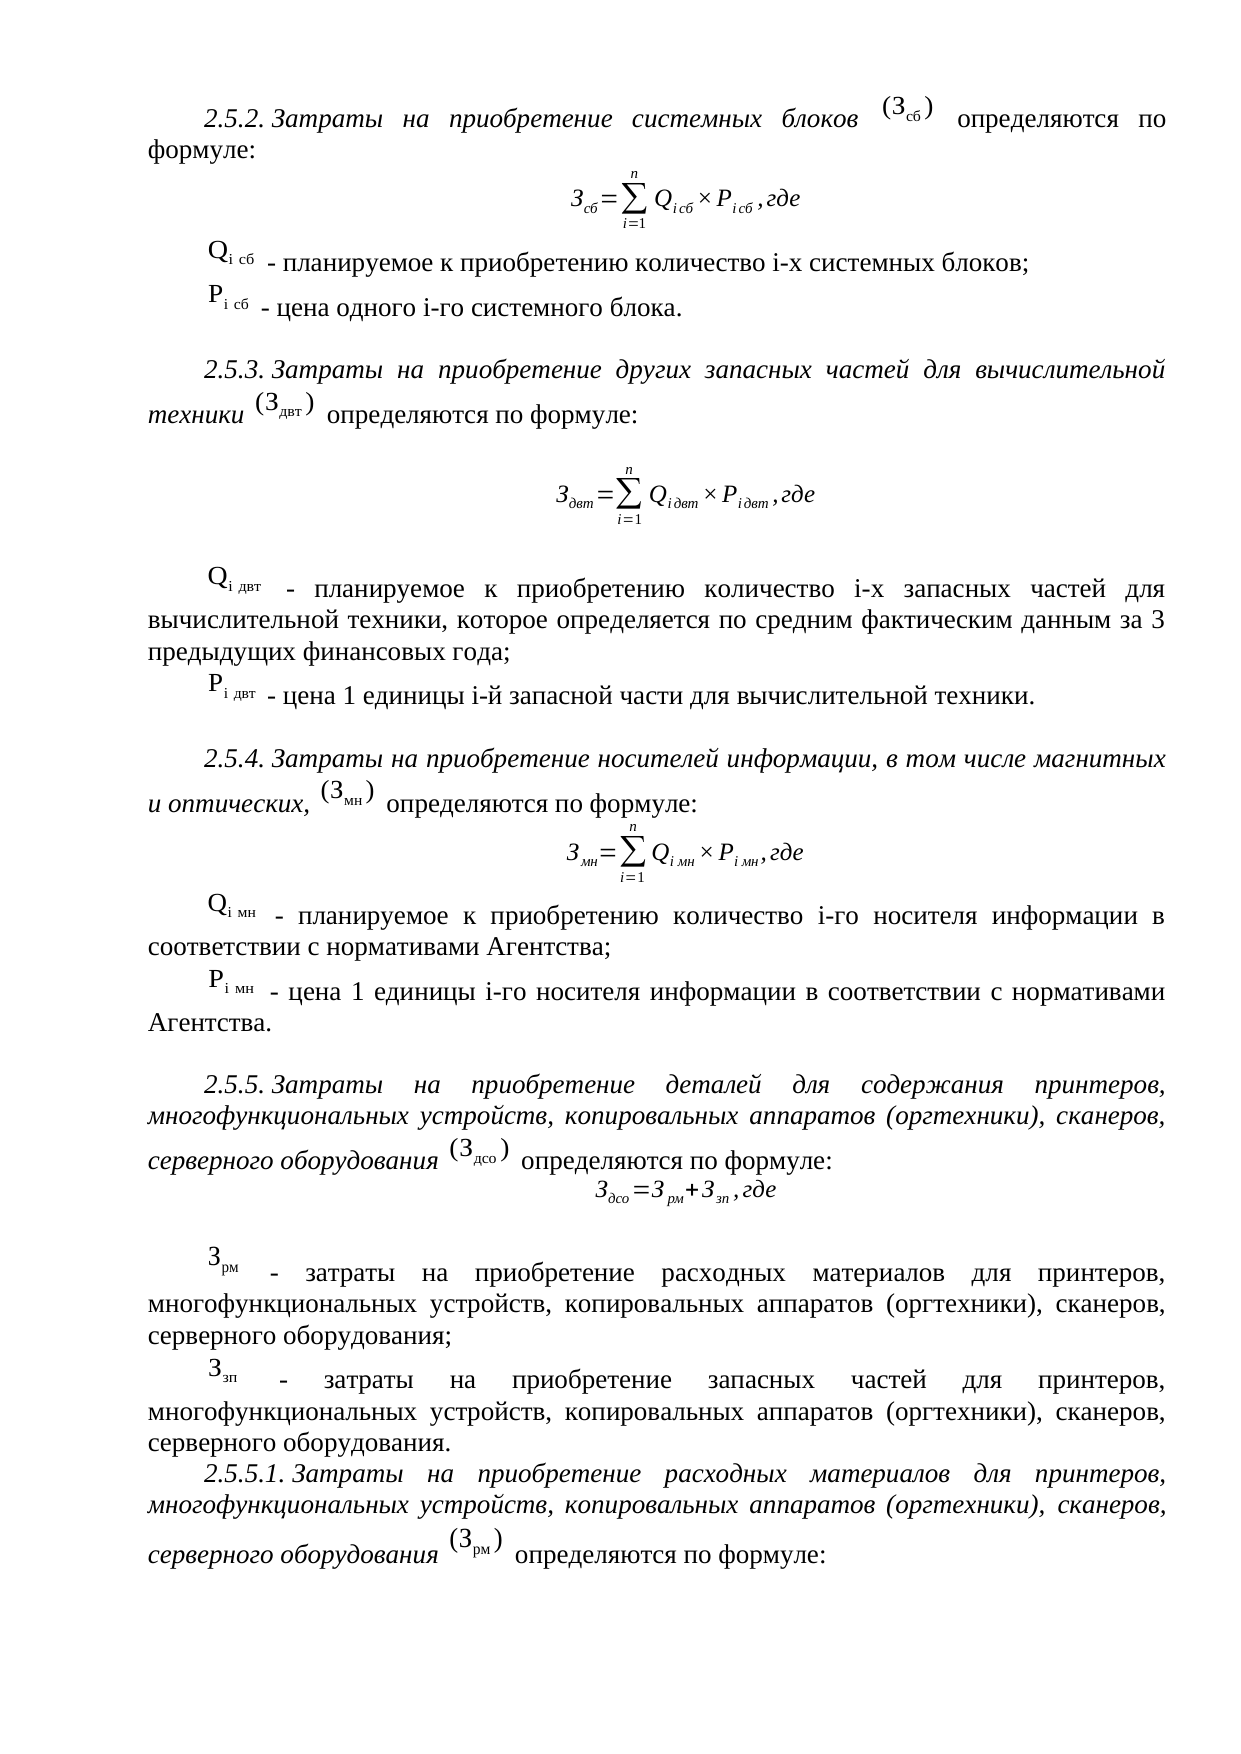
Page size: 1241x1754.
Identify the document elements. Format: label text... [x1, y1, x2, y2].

text 2.5.2. Затраты на приобретение системных блоков определяются по формуле: [148, 89, 1167, 165]
text - цена 1 единицы i-й запасной части для вычислительной техники. [148, 666, 1167, 711]
text 2.5.3. Затраты на приобретение других запасных частей для вычислительной техники определяются по формуле: [148, 353, 1167, 429]
text 2.5.4. Затраты на приобретение носителей информации, в том числе магнитных и оптических, определяются по формуле: [148, 742, 1167, 818]
text - планируемое к приобретению количество i-го носителя информации в соответствии с нормативами Агентства; [148, 885, 1167, 961]
text - цена 1 единицы i-го носителя информации в соответствии с нормативами Агентства. [148, 961, 1167, 1037]
text - планируемое к приобретению количество i-х запасных частей для вычислительной техники, которое определяется по средним фактическим данным за 3 предыдущих финансовых года; [148, 558, 1167, 666]
text 2.5.5.1. Затраты на приобретение расходных материалов для принтеров, многофункциональных устройств, копировальных аппаратов (оргтехники), сканеров, серверного оборудования определяются по формуле: [148, 1457, 1167, 1569]
text - затраты на приобретение запасных частей для принтеров, многофункциональных устройств, копировальных аппаратов (оргтехники), сканеров, серверного оборудования. [148, 1350, 1167, 1457]
text - цена одного i-го системного блока. [148, 277, 1167, 322]
text - планируемое к приобретению количество i-х системных блоков; [148, 232, 1167, 277]
text 2.5.5. Затраты на приобретение деталей для содержания принтеров, многофункциональных устройств, копировальных аппаратов (оргтехники), сканеров, серверного оборудования определяются по формуле: [148, 1068, 1167, 1176]
text - затраты на приобретение расходных материалов для принтеров, многофункциональных устройств, копировальных аппаратов (оргтехники), сканеров, серверного оборудования; [148, 1238, 1167, 1350]
